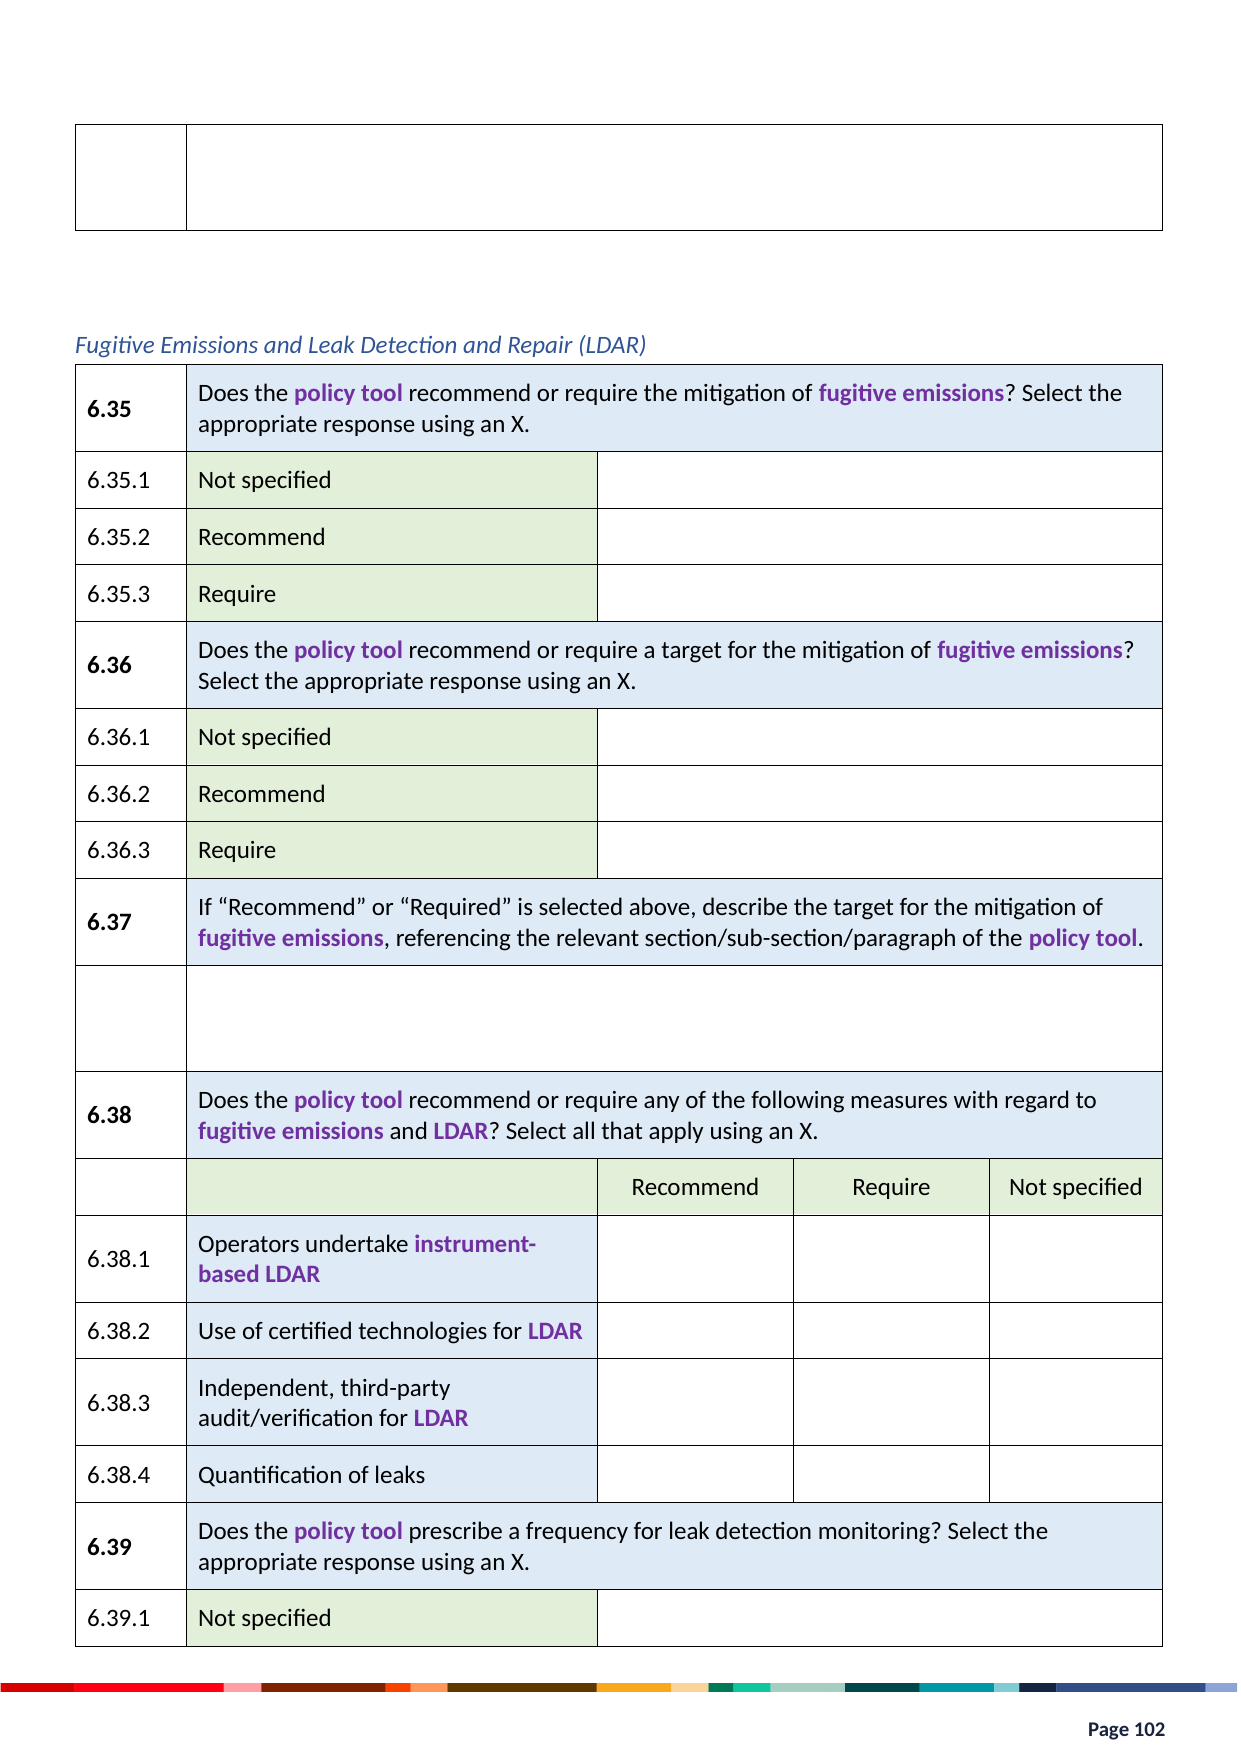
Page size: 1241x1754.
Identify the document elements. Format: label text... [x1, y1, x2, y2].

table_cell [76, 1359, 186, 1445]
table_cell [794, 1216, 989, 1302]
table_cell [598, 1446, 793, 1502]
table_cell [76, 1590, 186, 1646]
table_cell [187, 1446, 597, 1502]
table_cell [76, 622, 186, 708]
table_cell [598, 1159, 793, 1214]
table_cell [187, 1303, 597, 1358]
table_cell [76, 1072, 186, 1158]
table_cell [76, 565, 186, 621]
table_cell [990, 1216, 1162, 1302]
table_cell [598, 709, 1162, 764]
picture [0, 1683, 1236, 1692]
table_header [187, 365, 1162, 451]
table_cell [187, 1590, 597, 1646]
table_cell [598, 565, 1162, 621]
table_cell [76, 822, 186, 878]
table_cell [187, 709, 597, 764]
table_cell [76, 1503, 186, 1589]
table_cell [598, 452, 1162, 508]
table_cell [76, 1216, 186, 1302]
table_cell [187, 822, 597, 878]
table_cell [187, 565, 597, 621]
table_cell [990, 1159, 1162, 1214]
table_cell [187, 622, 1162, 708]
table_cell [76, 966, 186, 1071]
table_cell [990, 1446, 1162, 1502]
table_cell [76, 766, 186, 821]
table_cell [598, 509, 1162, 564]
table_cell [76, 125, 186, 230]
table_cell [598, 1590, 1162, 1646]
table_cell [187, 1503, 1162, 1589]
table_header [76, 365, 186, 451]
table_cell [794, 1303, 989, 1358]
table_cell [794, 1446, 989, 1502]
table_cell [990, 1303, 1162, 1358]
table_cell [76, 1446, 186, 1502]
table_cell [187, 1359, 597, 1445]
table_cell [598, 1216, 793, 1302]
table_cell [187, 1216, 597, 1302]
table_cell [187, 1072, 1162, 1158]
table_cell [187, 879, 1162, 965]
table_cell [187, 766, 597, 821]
subtitle Fugitive Emissions and Leak Detection and Repair (LDAR) [75, 329, 1165, 360]
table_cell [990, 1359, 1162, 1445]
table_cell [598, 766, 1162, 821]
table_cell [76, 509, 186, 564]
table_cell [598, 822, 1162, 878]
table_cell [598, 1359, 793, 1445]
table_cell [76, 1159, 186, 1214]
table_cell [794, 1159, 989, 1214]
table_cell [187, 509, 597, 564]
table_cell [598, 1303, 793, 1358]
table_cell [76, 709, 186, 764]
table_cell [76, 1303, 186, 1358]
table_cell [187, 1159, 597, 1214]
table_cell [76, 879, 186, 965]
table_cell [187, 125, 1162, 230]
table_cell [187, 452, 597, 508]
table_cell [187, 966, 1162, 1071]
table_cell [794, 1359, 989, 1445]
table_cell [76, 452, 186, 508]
